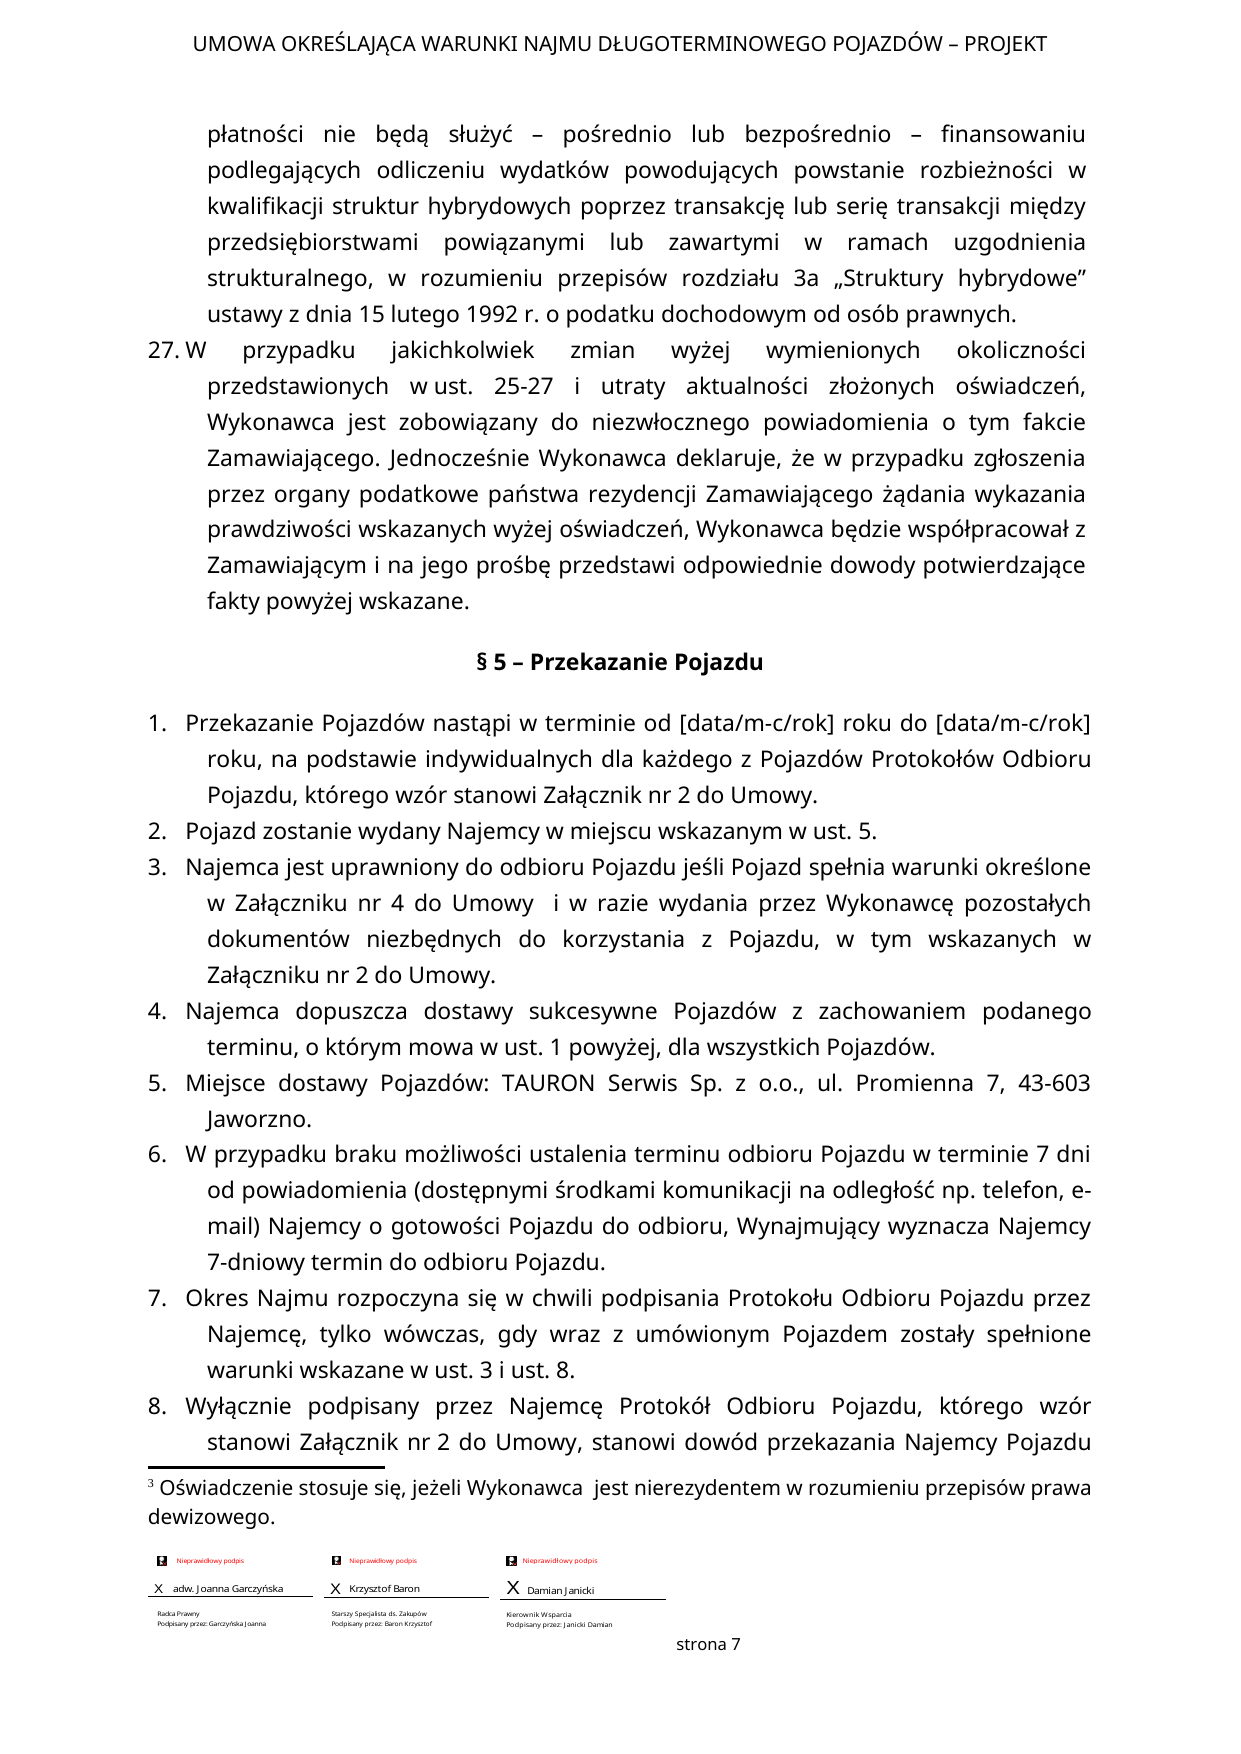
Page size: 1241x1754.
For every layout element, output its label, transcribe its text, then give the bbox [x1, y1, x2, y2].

list W przypadku braku możliwości ustalenia terminu odbioru Pojazdu w terminie 7 dni od powiadomienia (dostępnymi środkami komunikacji na odległość np. telefon, e-mail) Najemcy o gotowości Pojazdu do odbioru, Wynajmujący wyznacza Najemcy 7-dniowy termin do odbioru Pojazdu. [148, 1138, 1092, 1277]
list Najemca dopuszcza dostawy sukcesywne Pojazdów z zachowaniem podanego terminu, o którym mowa w ust. 1 powyżej, dla wszystkich Pojazdów. [148, 995, 1092, 1062]
list Okres Najmu rozpoczyna się w chwili podpisania Protokołu Odbioru Pojazdu przez Najemcę, tylko wówczas, gdy wraz z umówionym Pojazdem zostały spełnione warunki wskazane w ust. 3 i ust. 8. [148, 1282, 1092, 1385]
subtitle § 5 – Przekazanie Pojazdu [148, 646, 1092, 677]
list Przekazanie Pojazdów nastąpi w terminie od [data/m-c/rok] roku do [data/m-c/rok] roku, na podstawie indywidualnych dla każdego z Pojazdów Protokołów Odbioru Pojazdu, którego wzór stanowi Załącznik nr 2 do Umowy. [148, 707, 1092, 810]
list Miejsce dostawy Pojazdów: TAURON Serwis Sp. z o.o., ul. Promienna 7, 43-603 Jaworzno. [148, 1067, 1092, 1134]
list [148, 1390, 1092, 1457]
list W przypadku jakichkolwiek zmian wyżej wymienionych okoliczności przedstawionych w ust. 25-27 i utraty aktualności złożonych oświadczeń, Wykonawca jest zobowiązany do niezwłocznego powiadomienia o tym fakcie Zamawiającego. Jednocześnie Wykonawca deklaruje, że w przypadku zgłoszenia przez organy podatkowe państwa rezydencji Zamawiającego żądania wykazania prawdziwości wskazanych wyżej oświadczeń, Wykonawca będzie współpracował z Zamawiającym i na jego prośbę przedstawi odpowiednie dowody potwierdzające fakty powyżej wskazane. [148, 334, 1087, 617]
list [148, 118, 1087, 329]
list Najemca jest uprawniony do odbioru Pojazdu jeśli Pojazd spełnia warunki określone w Załączniku nr 4 do Umowy i w razie wydania przez Wykonawcę pozostałych dokumentów niezbędnych do korzystania z Pojazdu, w tym wskazanych w Załączniku nr 2 do Umowy. [148, 851, 1092, 990]
list Pojazd zostanie wydany Najemcy w miejscu wskazanym w ust. 5. [148, 815, 1092, 846]
